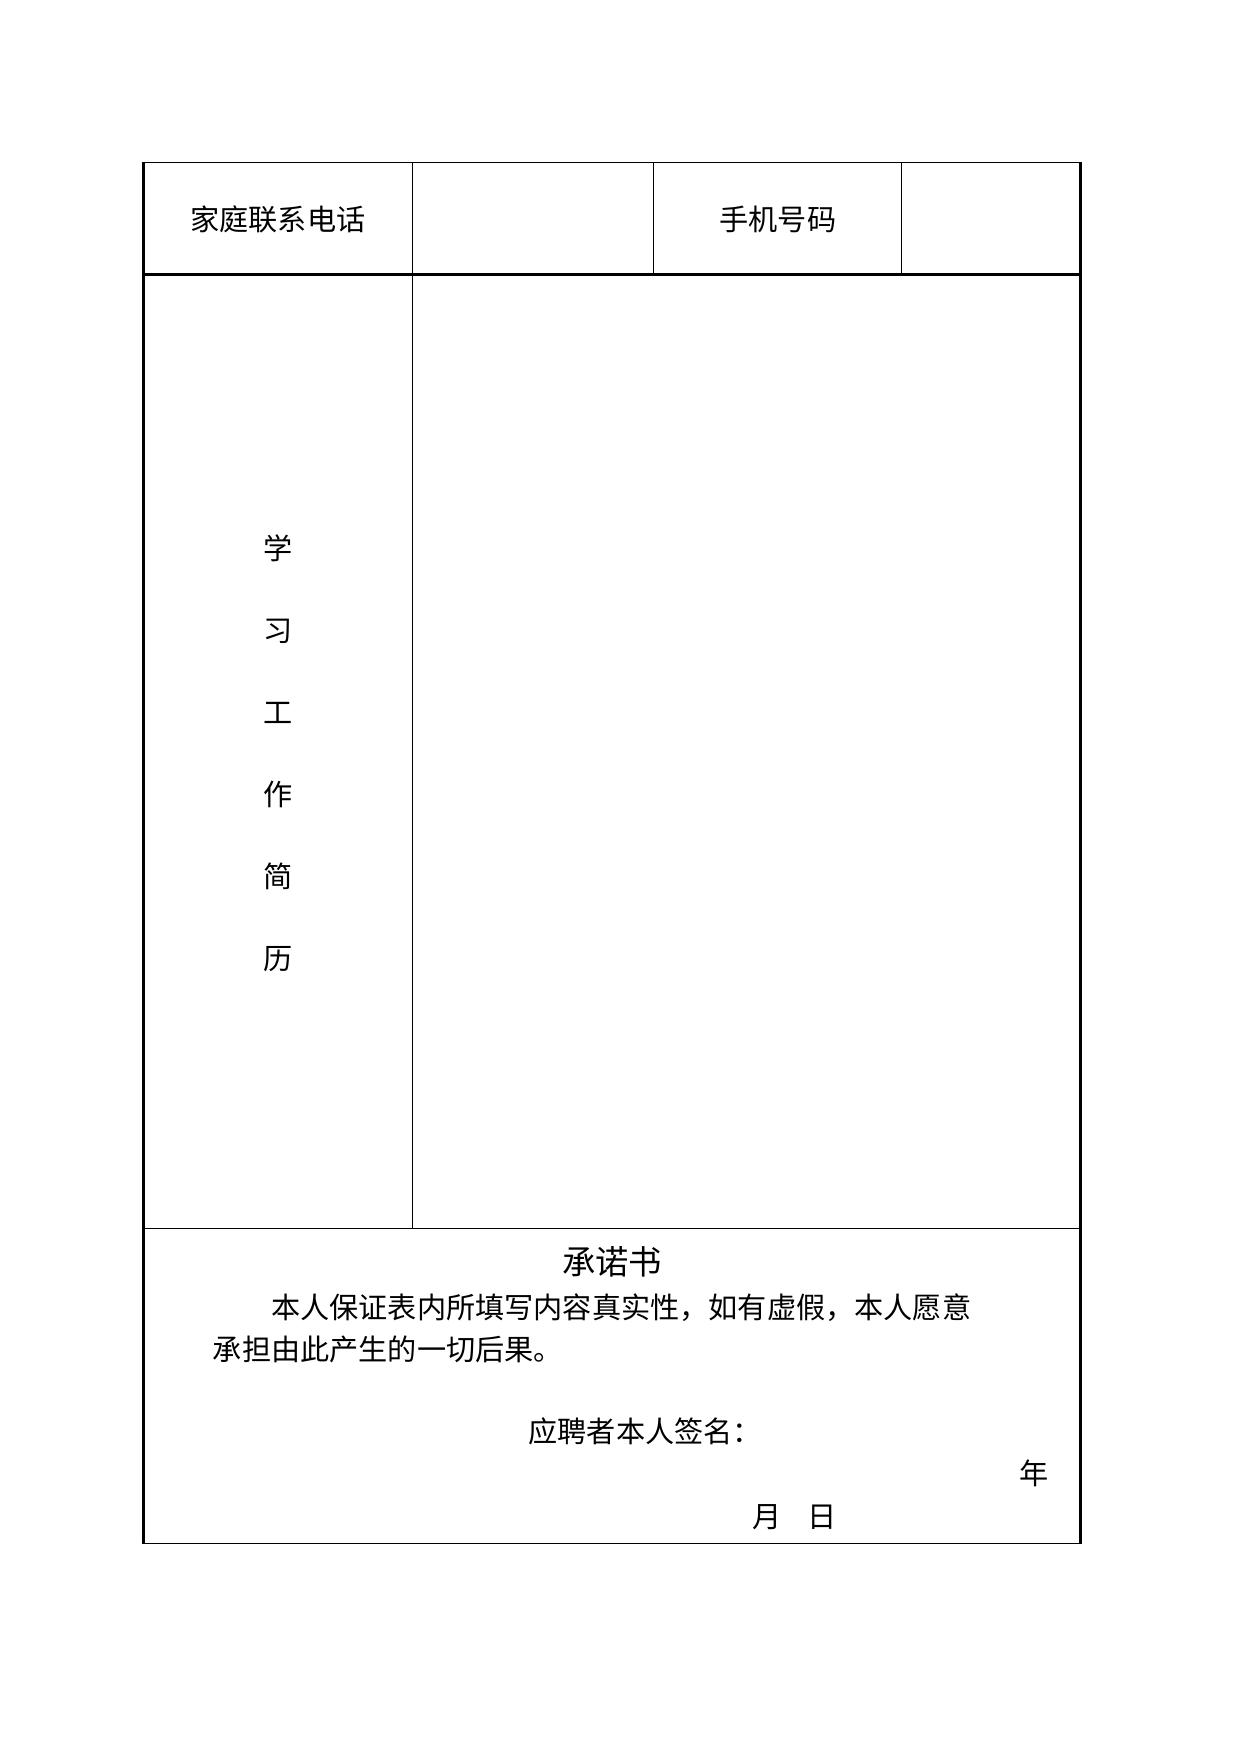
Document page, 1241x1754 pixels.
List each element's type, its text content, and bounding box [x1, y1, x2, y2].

table_cell [413, 276, 1079, 1228]
table_cell 学 习 工 作 简 历 [145, 276, 412, 1228]
table_cell 家庭联系电话 [145, 163, 412, 273]
table_cell 手机号码 [654, 163, 901, 273]
table_cell [413, 163, 653, 273]
table_cell [902, 163, 1079, 273]
table_cell 承诺书 本人保证表内所填写内容真实性，如有虚假，本人愿意 承担由此产生的一切后果。 应聘者本人签名： 年 月 日 [145, 1229, 1079, 1542]
